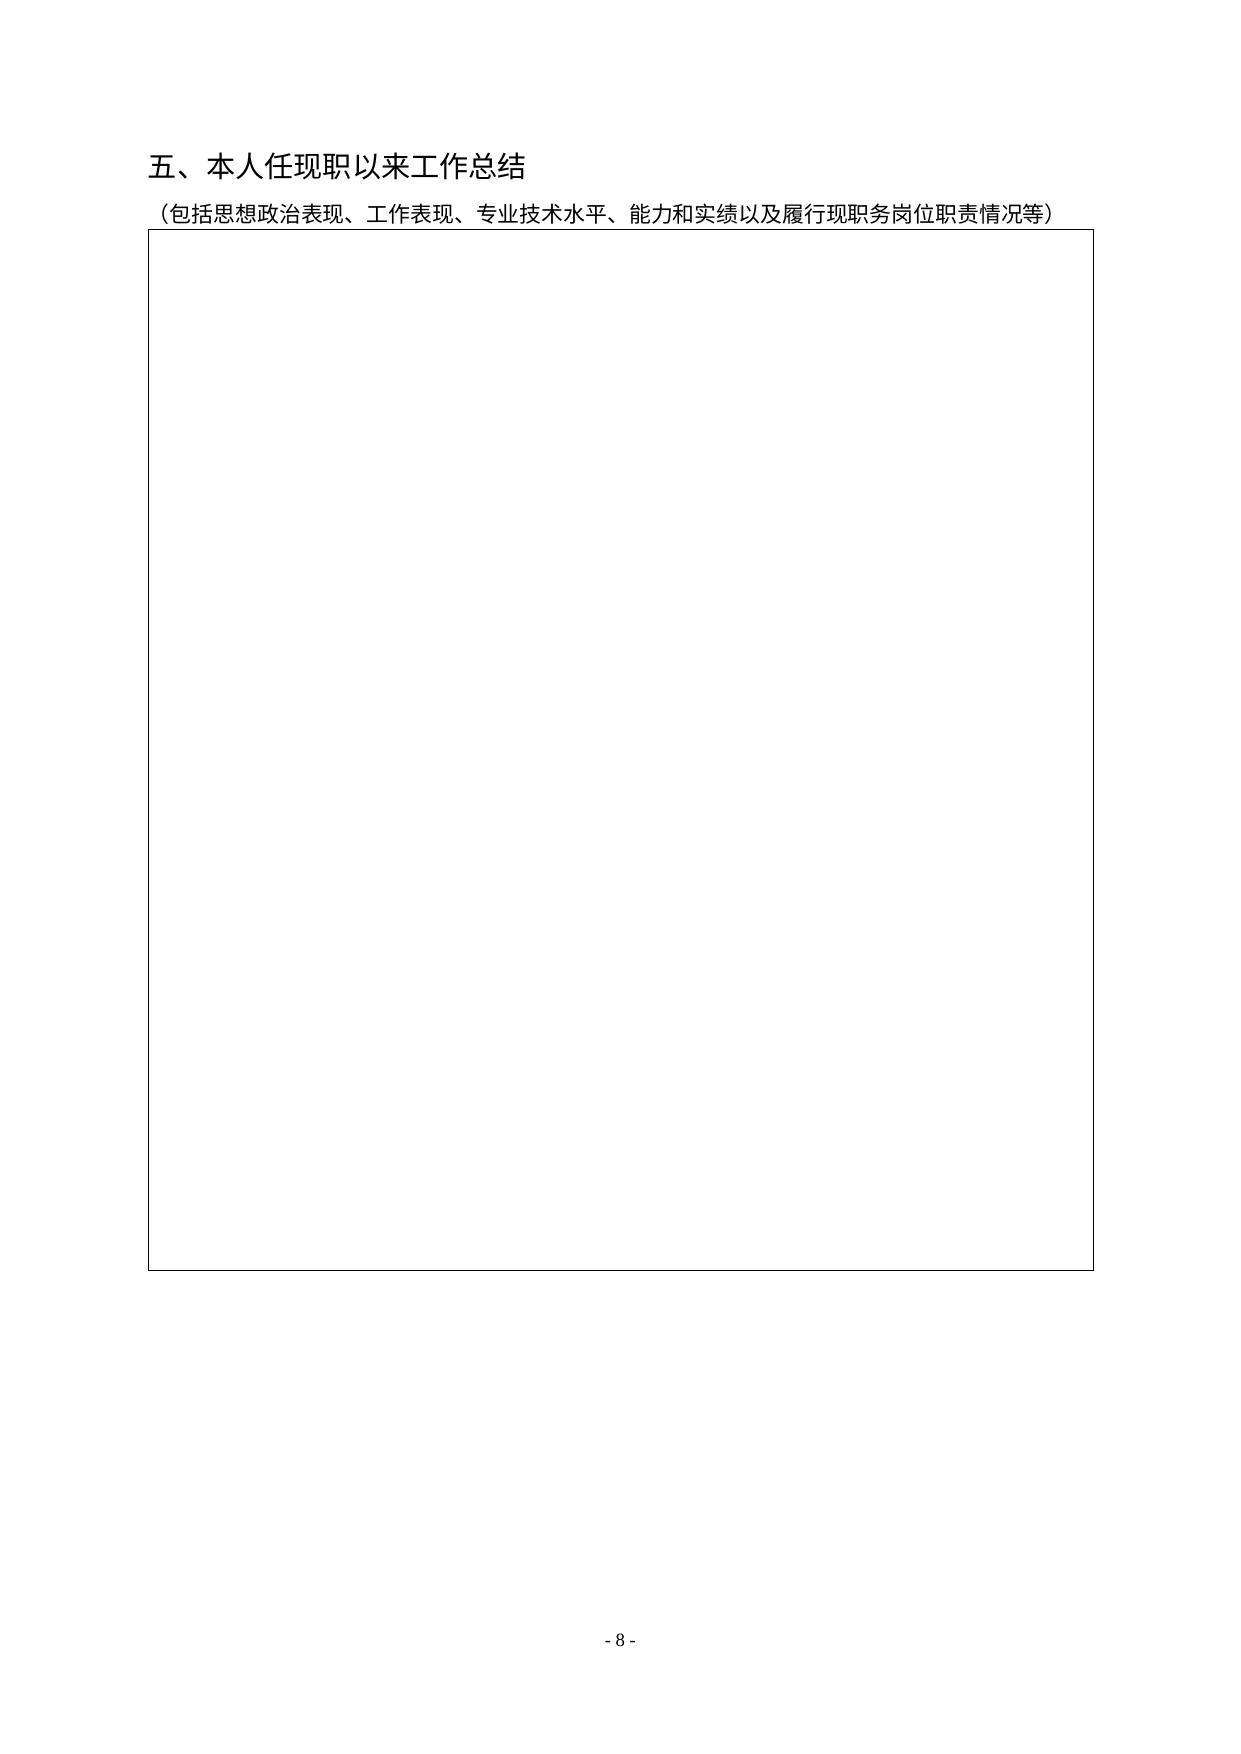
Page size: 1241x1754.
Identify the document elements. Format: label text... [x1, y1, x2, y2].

text 五、本人任现职以来工作总结 [148, 132, 1092, 197]
table_header [149, 230, 1093, 1270]
text （包括思想政治表现、工作表现、专业技术水平、能力和实绩以及履行现职务岗位职责情况等） [148, 197, 1092, 229]
